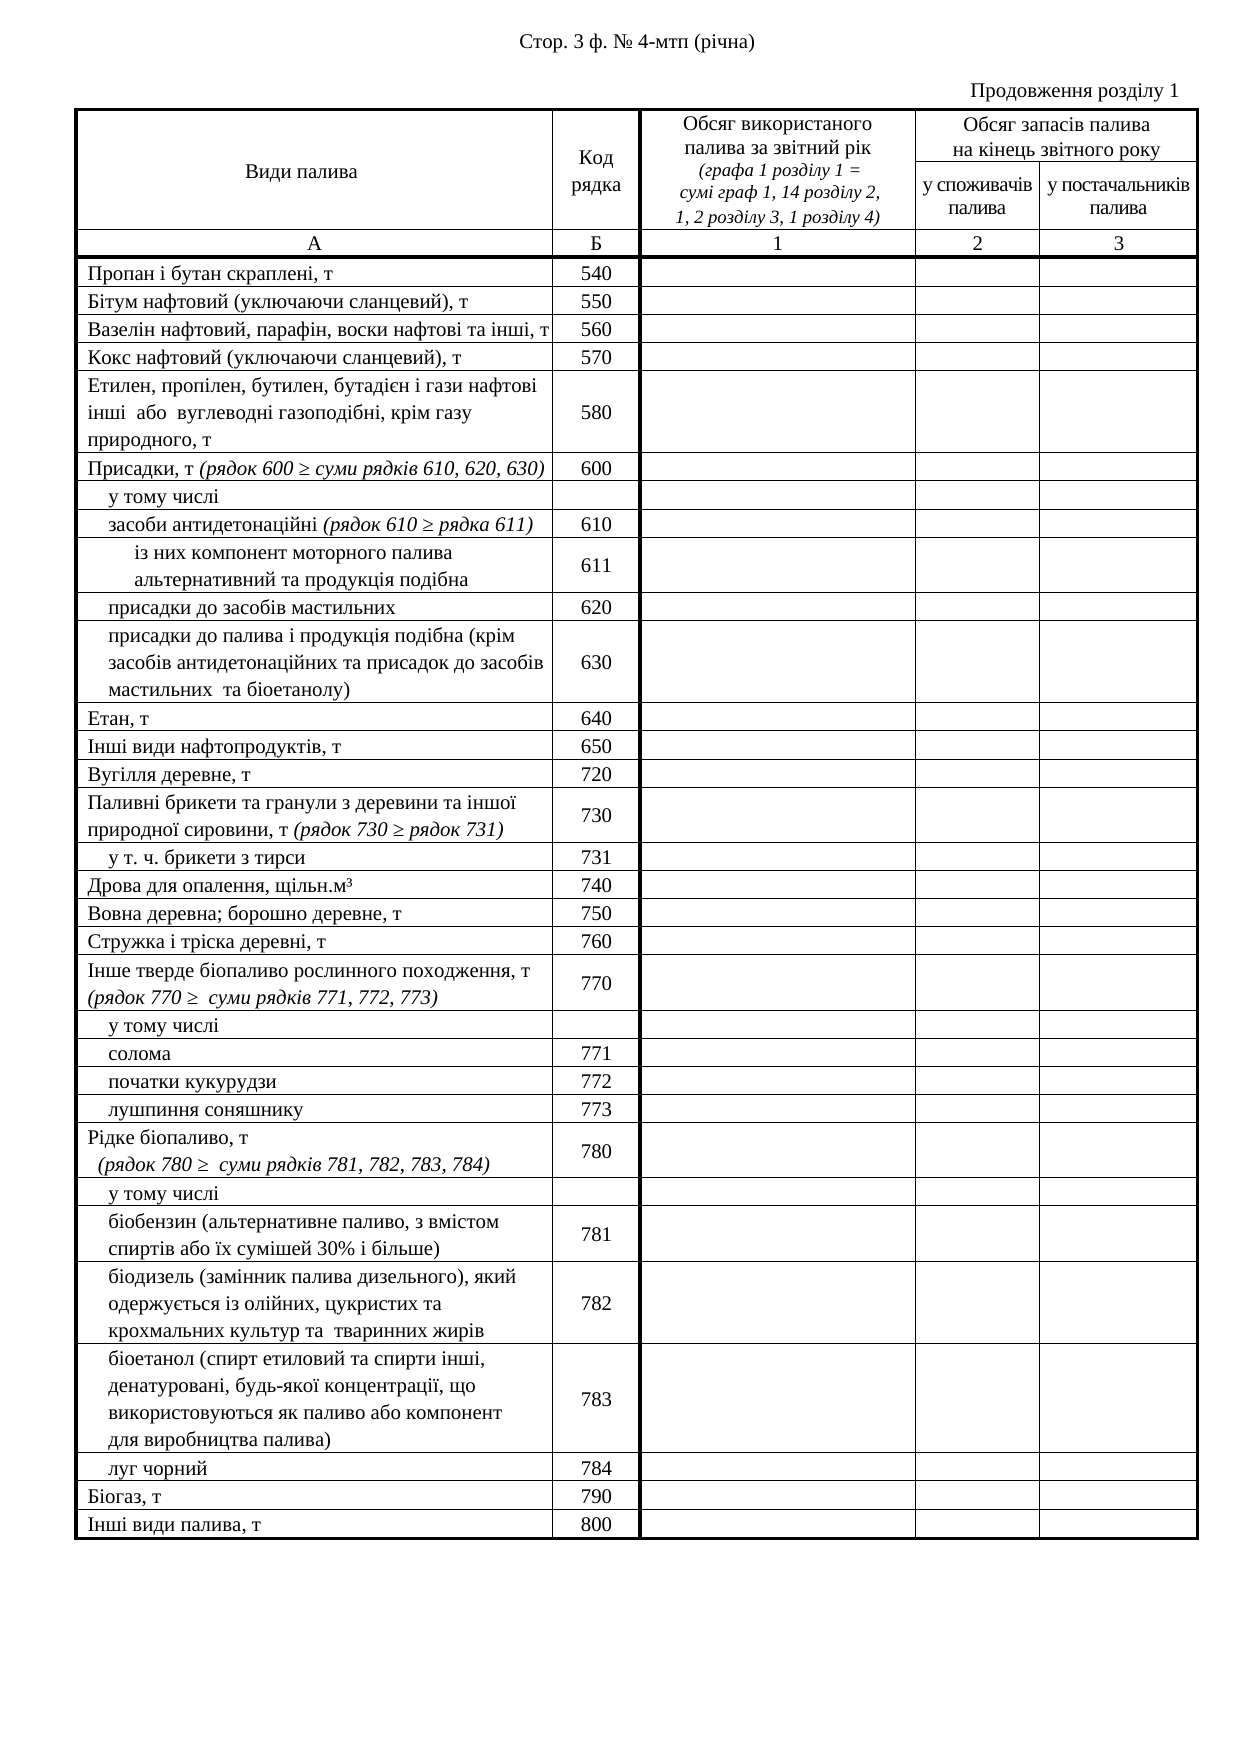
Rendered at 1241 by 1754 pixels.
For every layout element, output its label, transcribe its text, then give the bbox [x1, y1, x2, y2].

table_cell 730 [553, 788, 638, 842]
table_cell біоетанол (спирт етиловий та спирти інші, денатуровані, будь-якої концентрації, що використовуються як паливо або компонент для виробництва палива) [78, 1344, 552, 1452]
table_cell Вазелін нафтовий, парафін, воски нафтові та інші, т [78, 315, 552, 342]
table_cell лушпиння соняшнику [78, 1095, 552, 1122]
table_cell [916, 871, 1039, 898]
table_cell [1040, 760, 1196, 787]
table_cell із них компонент моторного палива альтернативний та продукція подібна [78, 538, 552, 592]
table_cell [1040, 955, 1196, 1009]
table_cell [642, 343, 915, 370]
table_cell [1040, 453, 1196, 480]
table_cell [1040, 731, 1196, 758]
table_cell [1040, 1067, 1196, 1094]
table_cell 650 [553, 731, 638, 758]
table_cell 720 [553, 760, 638, 787]
table_cell 600 [553, 453, 638, 480]
table_cell [1040, 538, 1196, 592]
table_cell [1040, 371, 1196, 452]
table_cell 772 [553, 1067, 638, 1094]
table_cell у тому числі [78, 481, 552, 508]
table_cell [642, 593, 915, 620]
table_cell [916, 453, 1039, 480]
table_cell [642, 287, 915, 314]
table_cell Етилен, пропілен, бутилен, бутадієн і гази нафтові інші або вуглеводні газоподібні, крім газу природного, т [78, 371, 552, 452]
table_cell [642, 1178, 915, 1205]
table_cell [642, 1095, 915, 1122]
text Продовження розділу 1 [59, 78, 1179, 102]
table_cell [1040, 788, 1196, 842]
table_cell [1040, 1510, 1196, 1537]
table_cell [916, 371, 1039, 452]
table_cell 771 [553, 1039, 638, 1066]
table_cell [916, 843, 1039, 870]
table_cell [916, 343, 1039, 370]
table_cell [916, 1067, 1039, 1094]
table_cell 800 [553, 1510, 638, 1537]
table_cell [1040, 1481, 1196, 1508]
table_cell 783 [553, 1344, 638, 1452]
table_cell 611 [553, 538, 638, 592]
table_cell Дрова для опалення, щільн.м³ [78, 871, 552, 898]
table_cell 770 [553, 955, 638, 1009]
table_cell [1040, 343, 1196, 370]
table_cell [916, 287, 1039, 314]
table_cell присадки до засобів мастильних [78, 593, 552, 620]
table_cell [916, 1206, 1039, 1261]
table_cell 630 [553, 621, 638, 702]
table_header Обсяг запасів палива на кінець звітного року [916, 111, 1196, 161]
table_cell [642, 899, 915, 926]
table_cell Б [553, 230, 638, 255]
table_cell у споживачів палива [916, 162, 1039, 229]
table_cell [1040, 1453, 1196, 1480]
table_cell [916, 955, 1039, 1009]
table_cell [1040, 1206, 1196, 1261]
table_cell засоби антидетонаційні (рядок 610 ≥ рядка 611) [78, 510, 552, 537]
table_cell [916, 1344, 1039, 1452]
table_cell [642, 371, 915, 452]
table_cell 731 [553, 843, 638, 870]
table_cell у постачальників палива [1040, 162, 1196, 229]
table_cell [642, 453, 915, 480]
table_cell [1040, 1095, 1196, 1122]
table_cell 610 [553, 510, 638, 537]
table_cell [916, 621, 1039, 702]
table_cell [642, 703, 915, 730]
table_cell 2 [916, 230, 1039, 255]
table_cell [642, 1481, 915, 1508]
table_cell [916, 510, 1039, 537]
table_cell [916, 1481, 1039, 1508]
table_cell [1040, 871, 1196, 898]
table_cell початки кукурудзи [78, 1067, 552, 1094]
table_cell [916, 538, 1039, 592]
table_cell 620 [553, 593, 638, 620]
table_cell [1040, 1344, 1196, 1452]
table_cell 550 [553, 287, 638, 314]
table_cell 3 [1040, 230, 1196, 255]
table_cell [916, 315, 1039, 342]
table_cell солома [78, 1039, 552, 1066]
table_cell [916, 1262, 1039, 1343]
table_cell у т. ч. брикети з тирси [78, 843, 552, 870]
table_cell [1040, 287, 1196, 314]
table_cell [916, 1453, 1039, 1480]
table_cell [916, 593, 1039, 620]
table_cell 780 [553, 1123, 638, 1177]
table_cell 540 [553, 259, 638, 286]
table_cell [553, 1011, 638, 1038]
table_cell [642, 510, 915, 537]
table_cell [642, 788, 915, 842]
table_cell біобензин (альтернативне паливо, з вмістом спиртів або їх сумішей 30% і більше) [78, 1206, 552, 1261]
table_cell [642, 1262, 915, 1343]
table_cell [1040, 593, 1196, 620]
table_cell [1040, 259, 1196, 286]
table_cell 560 [553, 315, 638, 342]
table_cell [642, 1206, 915, 1261]
table_cell [916, 1011, 1039, 1038]
table_cell у тому числі [78, 1011, 552, 1038]
table_cell Інше тверде біопаливо рослинного походження, т (рядок 770 ≥ суми рядків 771, 772, 773) [78, 955, 552, 1009]
table_cell Етан, т [78, 703, 552, 730]
table_cell 790 [553, 1481, 638, 1508]
table_cell [553, 1178, 638, 1205]
table_cell [1040, 1123, 1196, 1177]
table_cell [642, 259, 915, 286]
table_cell Кокс нафтовий (уключаючи сланцевий), т [78, 343, 552, 370]
table_cell [642, 955, 915, 1009]
table_cell [642, 481, 915, 508]
table_cell біодизель (замінник палива дизельного), який одержується із олійних, цукристих та крохмальних культур та тваринних жирів [78, 1262, 552, 1343]
table_cell 781 [553, 1206, 638, 1261]
table_cell [642, 1510, 915, 1537]
table_cell [916, 731, 1039, 758]
table_cell Інші види нафтопродуктів, т [78, 731, 552, 758]
table_cell [916, 788, 1039, 842]
table_cell [1040, 927, 1196, 954]
table_cell [642, 1011, 915, 1038]
table_cell Пропан і бутан скраплені, т [78, 259, 552, 286]
table_cell [642, 621, 915, 702]
table_cell Бітум нафтовий (уключаючи сланцевий), т [78, 287, 552, 314]
table_cell [916, 899, 1039, 926]
table_cell 740 [553, 871, 638, 898]
table_cell Біогаз, т [78, 1481, 552, 1508]
table_cell Інші види палива, т [78, 1510, 552, 1537]
table_cell у тому числі [78, 1178, 552, 1205]
table_cell [642, 1067, 915, 1094]
table_cell [1040, 843, 1196, 870]
table_cell [916, 703, 1039, 730]
table_cell [1040, 1039, 1196, 1066]
table_cell Стружка і тріска деревні, т [78, 927, 552, 954]
table_cell [916, 1510, 1039, 1537]
table_cell [642, 1123, 915, 1177]
table_cell [1040, 703, 1196, 730]
table_cell [642, 1039, 915, 1066]
table_cell [642, 1453, 915, 1480]
table_header Види палива [78, 111, 552, 229]
table_cell 773 [553, 1095, 638, 1122]
table_cell присадки до палива і продукція подібна (крім засобів антидетонаційних та присадок до засобів мастильних та біоетанолу) [78, 621, 552, 702]
table_cell 640 [553, 703, 638, 730]
table_cell луг чорний [78, 1453, 552, 1480]
table_cell [916, 1123, 1039, 1177]
table_cell Рідке біопаливо, т (рядок 780 ≥ суми рядків 781, 782, 783, 784) [78, 1123, 552, 1177]
table_cell Паливні брикети та гранули з деревини та іншої природної сировини, т (рядок 730 ≥ рядок 731) [78, 788, 552, 842]
table_cell [642, 843, 915, 870]
table_cell [916, 1039, 1039, 1066]
table_cell [642, 760, 915, 787]
table_cell Присадки, т (рядок 600 ≥ суми рядків 610, 620, 630) [78, 453, 552, 480]
table_cell 782 [553, 1262, 638, 1343]
table_cell [916, 1178, 1039, 1205]
table_cell Вугілля деревне, т [78, 760, 552, 787]
table_cell [642, 538, 915, 592]
table_cell 750 [553, 899, 638, 926]
table_cell 1 [642, 230, 915, 255]
table_cell А [78, 230, 552, 255]
table_cell [642, 927, 915, 954]
table_cell [1040, 1262, 1196, 1343]
table_cell [1040, 621, 1196, 702]
table_cell [1040, 510, 1196, 537]
table_cell [1040, 315, 1196, 342]
table_cell 760 [553, 927, 638, 954]
table_cell [916, 760, 1039, 787]
table_header Код рядка [553, 111, 638, 229]
table_cell [916, 1095, 1039, 1122]
table_cell [642, 315, 915, 342]
table_cell [642, 1344, 915, 1452]
table_cell [916, 259, 1039, 286]
table_cell [553, 481, 638, 508]
table_cell [1040, 481, 1196, 508]
table_cell [642, 871, 915, 898]
table_cell [642, 731, 915, 758]
table_cell [916, 481, 1039, 508]
table_cell 784 [553, 1453, 638, 1480]
table_cell 580 [553, 371, 638, 452]
table_header Обсяг використаного палива за звітний рік (графа 1 розділу 1 = сумі граф 1, 14 розділу 2, 1, 2 розділу 3, 1 розділу 4) [642, 111, 915, 229]
table_cell [916, 927, 1039, 954]
table_cell [1040, 899, 1196, 926]
table_cell [1040, 1011, 1196, 1038]
table_cell [1040, 1178, 1196, 1205]
table_cell Вовна деревна; борошно деревне, т [78, 899, 552, 926]
table_cell 570 [553, 343, 638, 370]
